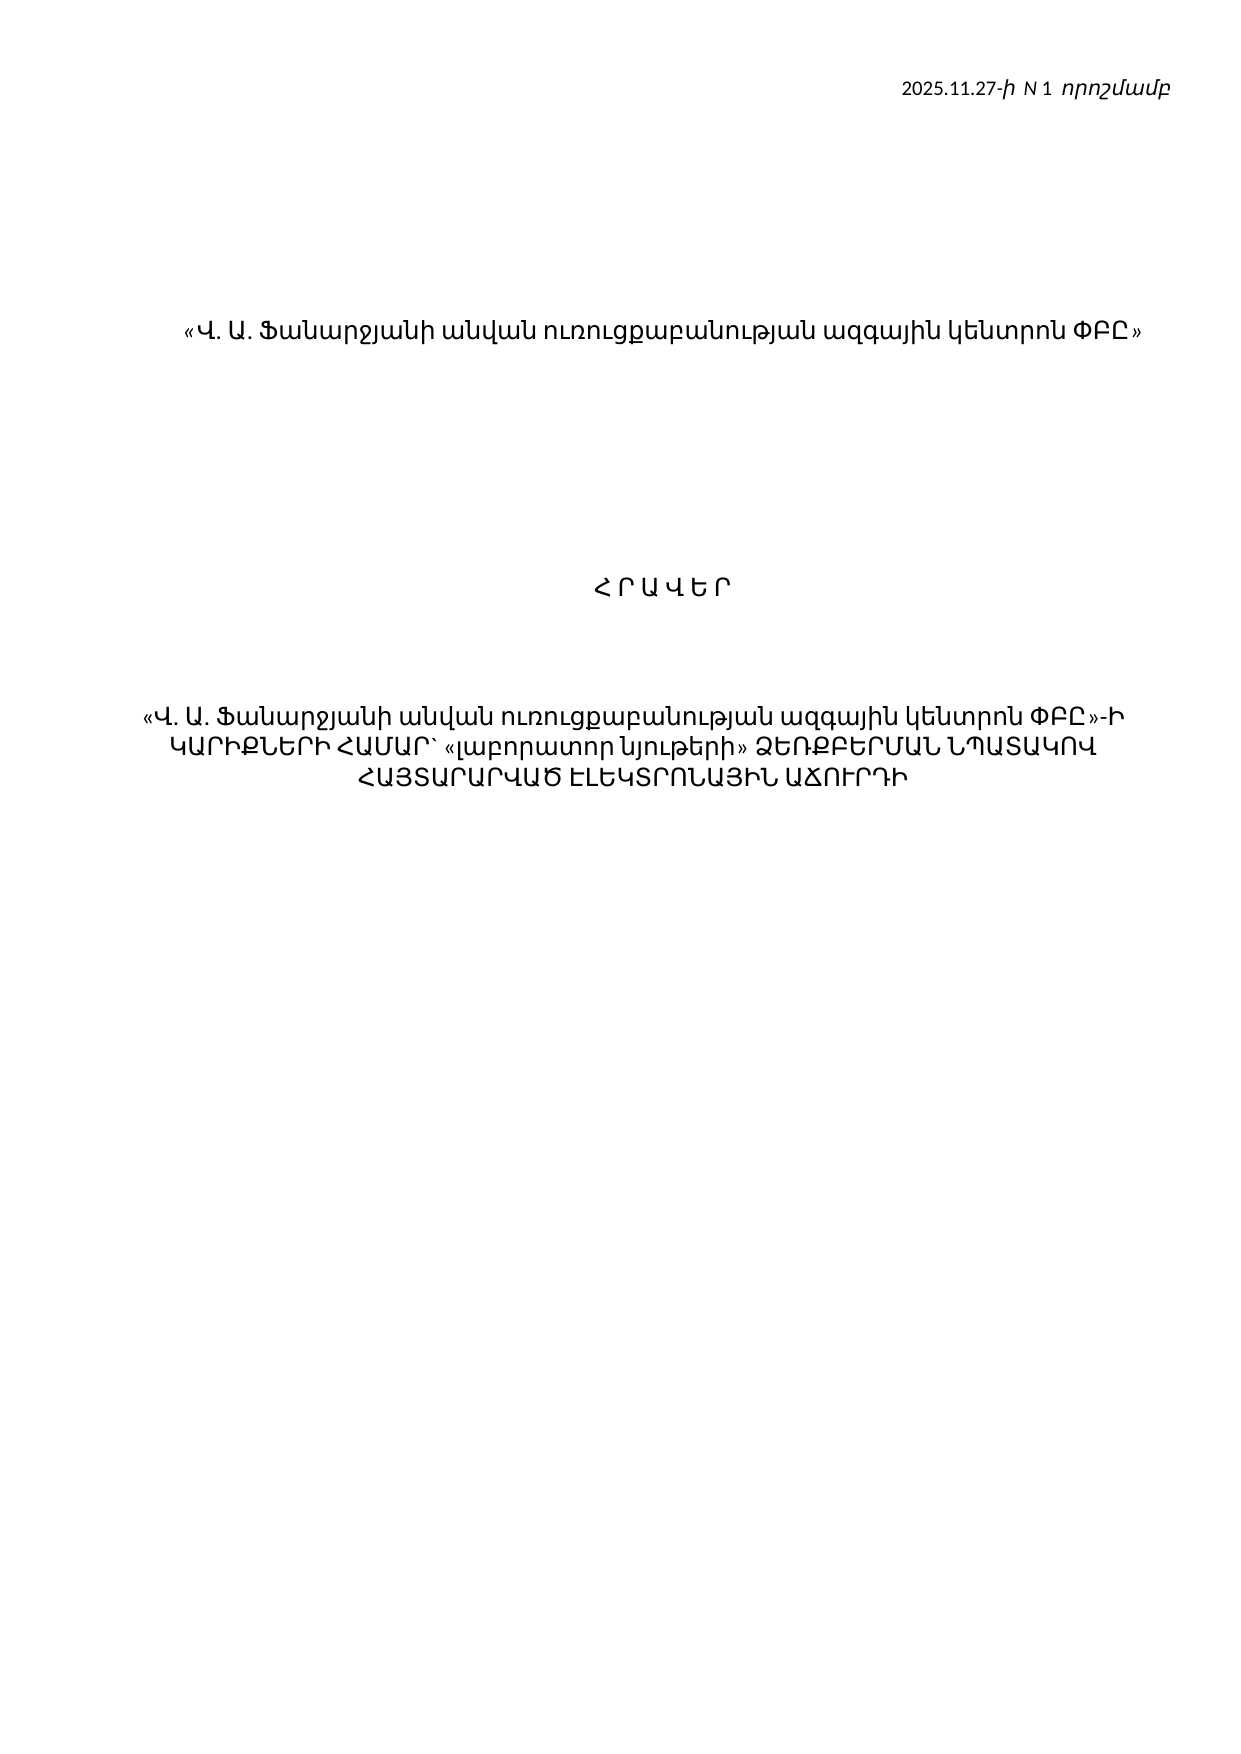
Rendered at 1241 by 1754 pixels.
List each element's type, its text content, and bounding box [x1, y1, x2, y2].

text « Վ. Ա. Ֆանարջյանի անվան ուռուցքաբանության ազգային կենտրոն ՓԲԸ» [94, 316, 1172, 346]
text 2025.11.27 -ի N 1 որոշմամբ [94, 75, 1171, 100]
text «Վ. Ա. Ֆանարջյանի անվան ուռուցքաբանության ազգային կենտրոն ՓԲԸ»-Ի ԿԱՐԻՔՆԵՐԻ ՀԱՄԱՐ` «լաբորատոր նյութերի» ՁԵՌՔԲԵՐՄԱՆ ՆՊԱՏԱԿՈՎ ՀԱՅՏԱՐԱՐՎԱԾ ԷԼԵԿՏՐՈՆԱՅԻՆ ԱՃՈՒՐԴԻ [94, 701, 1172, 792]
text Հ Ր Ա Վ Ե Ր [94, 572, 1172, 602]
